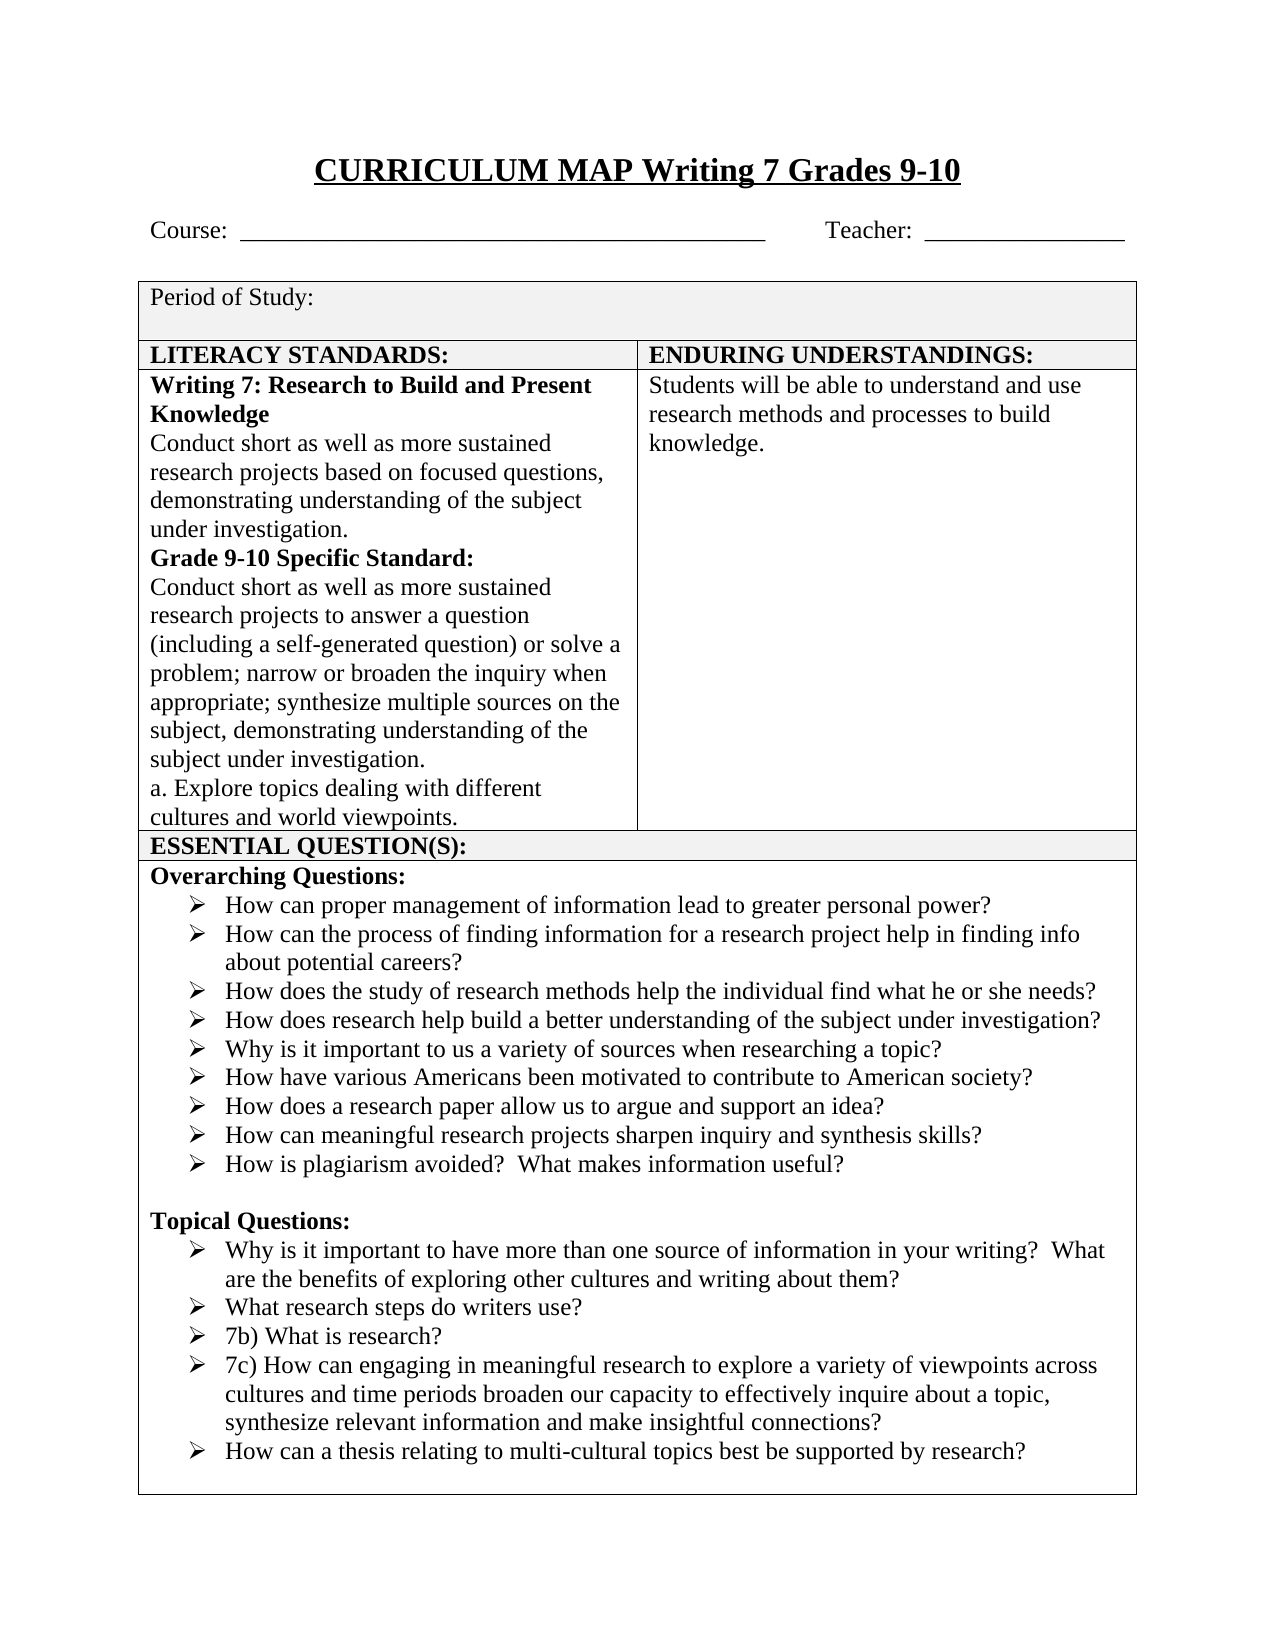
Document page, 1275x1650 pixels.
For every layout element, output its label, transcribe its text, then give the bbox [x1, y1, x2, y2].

text Course: __________________________________________ Teacher: ________________ [150, 215, 1125, 244]
table_cell ESSENTIAL QUESTION(S): [139, 831, 1136, 860]
table_cell LITERACY STANDARDS: [139, 341, 637, 369]
table_cell Students will be able to understand and use research methods and processes to build knowledge. [638, 370, 1136, 830]
table_header Period of Study: [139, 282, 1136, 339]
table_cell ENDURING UNDERSTANDINGS: [638, 341, 1136, 369]
table_cell Overarching Questions: How can proper management of information lead to greater personal power? How can the process of finding information for a research project help in finding info about potential careers? How does the study of research methods help the individual find what he or she needs? How does research help build a better understanding of the subject under investigation? Why is it important to us a variety of sources when researching a topic? How have various Americans been motivated to contribute to American society? How does a research paper allow us to argue and support an idea? How can meaningful research projects sharpen inquiry and synthesis skills? How is plagiarism avoided? What makes information useful? Topical Questions: Why is it important to have more than one source of information in your writing? What are the benefits of exploring other cultures and writing about them? What research steps do writers use? 7b) What is research? 7c) How can engaging in meaningful research to explore a variety of viewpoints across cultures and time periods broaden our capacity to effectively inquire about a topic, synthesize relevant information and make insightful connections? How can a thesis relating to multi-cultural topics best be supported by research? [139, 861, 1136, 1494]
table_cell Writing 7: Research to Build and Present Knowledge Conduct short as well as more sustained research projects based on focused questions, demonstrating understanding of the subject under investigation. Grade 9-10 Specific Standard: Conduct short as well as more sustained research projects to answer a question (including a self-generated question) or solve a problem; narrow or broaden the inquiry when appropriate; synthesize multiple sources on the subject, demonstrating understanding of the subject under investigation. a. Explore topics dealing with different cultures and world viewpoints. [139, 370, 637, 830]
text CURRICULUM MAP Writing 7 Grades 9-10 [150, 150, 1125, 188]
